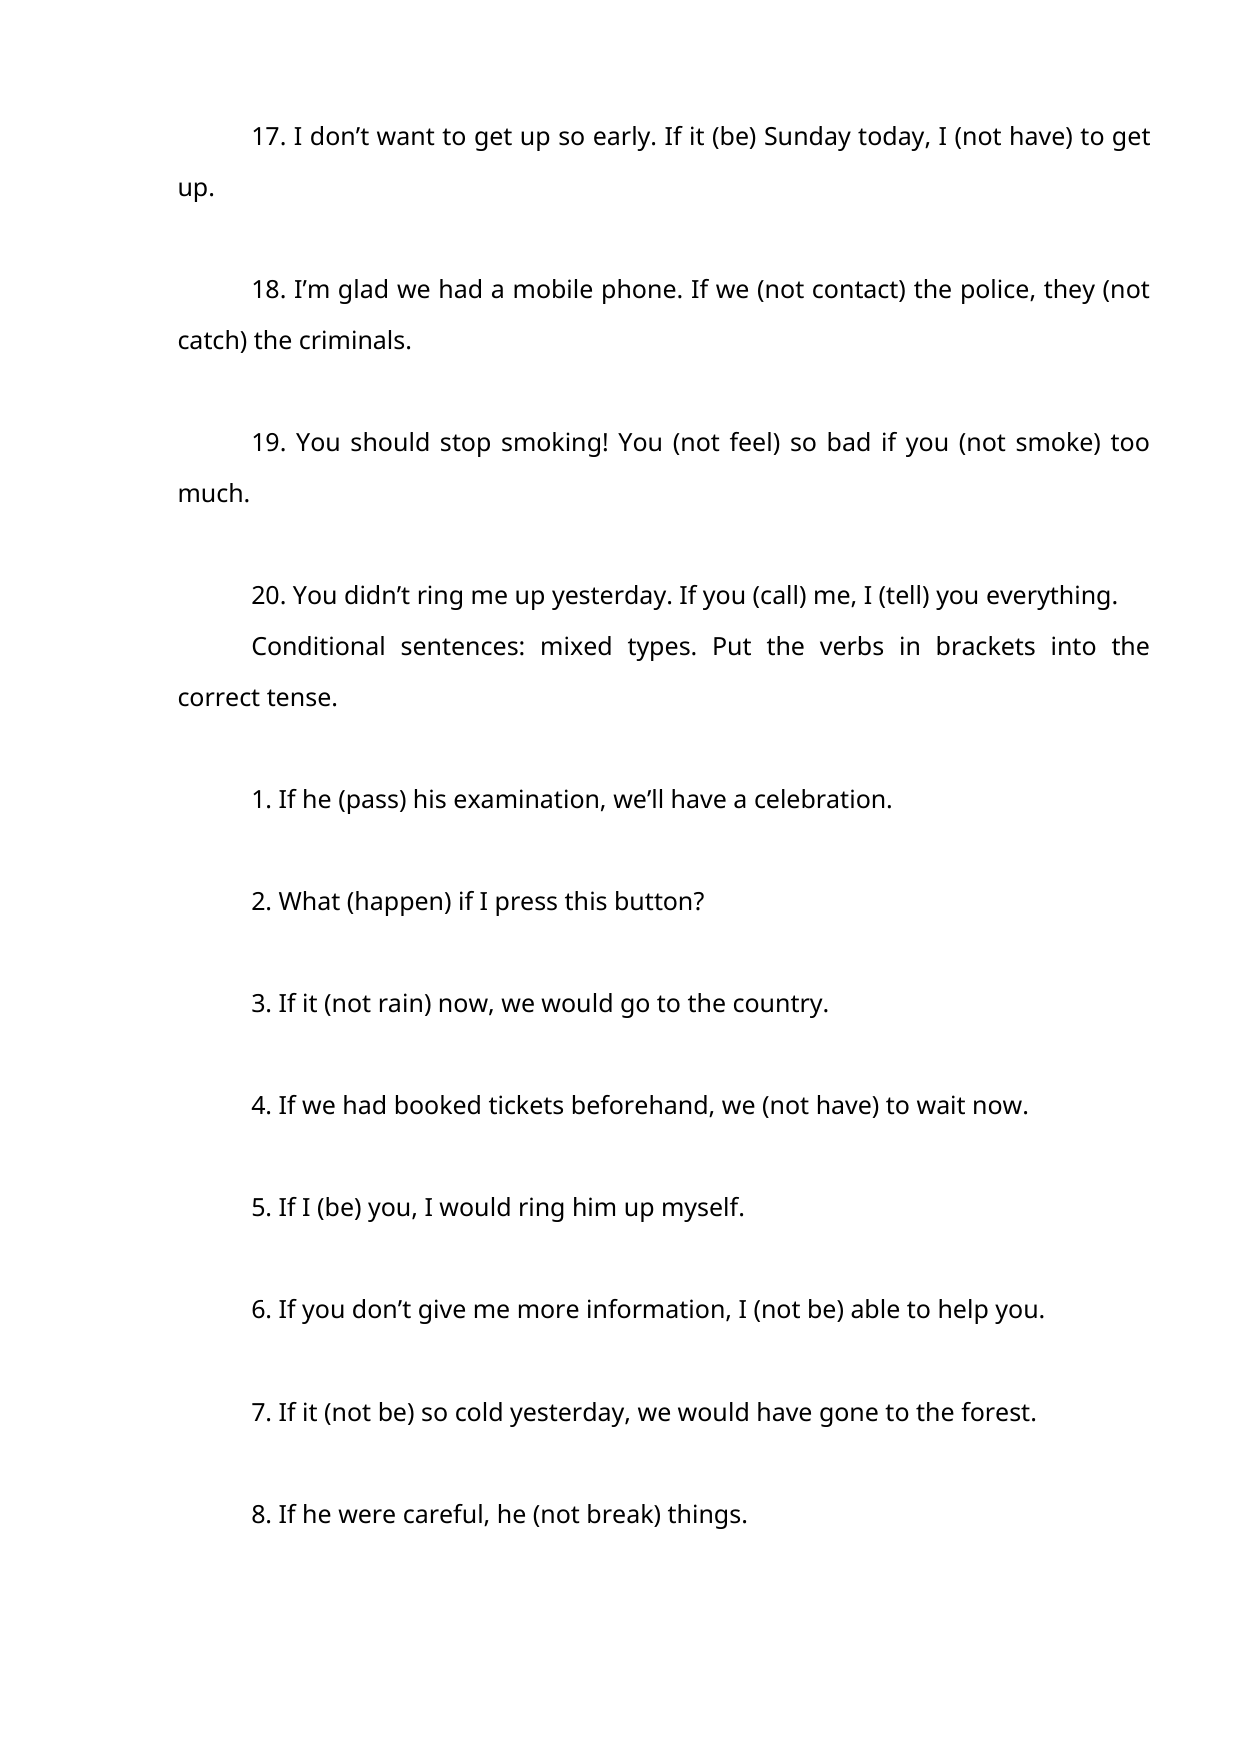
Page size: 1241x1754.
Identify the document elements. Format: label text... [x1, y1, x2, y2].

text 4. If we had booked tickets beforehand, we (not have) to wait now. [177, 1088, 1152, 1122]
text 2. What (happen) if I press this button? [177, 884, 1152, 918]
text 1. If he (pass) his examination, we’ll have a celebration. [177, 782, 1152, 816]
text Conditional sentences: mixed types. Put the verbs in brackets into the correct tense. [177, 628, 1152, 714]
text 17. I don’t want to get up so early. If it (be) Sunday today, I (not have) to get up. [177, 118, 1152, 203]
text 20. You didn’t ring me up yesterday. If you (call) me, I (tell) you everything. [177, 577, 1152, 612]
text 8. If he were careful, he (not break) things. [177, 1496, 1152, 1530]
text 5. If I (be) you, I would ring him up myself. [177, 1190, 1152, 1224]
text 3. If it (not rain) now, we would go to the country. [177, 986, 1152, 1020]
text 6. If you don’t give me more information, I (not be) able to help you. [177, 1292, 1152, 1326]
text 18. I’m glad we had a mobile phone. If we (not contact) the police, they (not catch) the criminals. [177, 271, 1152, 356]
text 7. If it (not be) so cold yesterday, we would have gone to the forest. [177, 1394, 1152, 1428]
text 19. You should stop smoking! You (not feel) so bad if you (not smoke) too much. [177, 424, 1152, 509]
